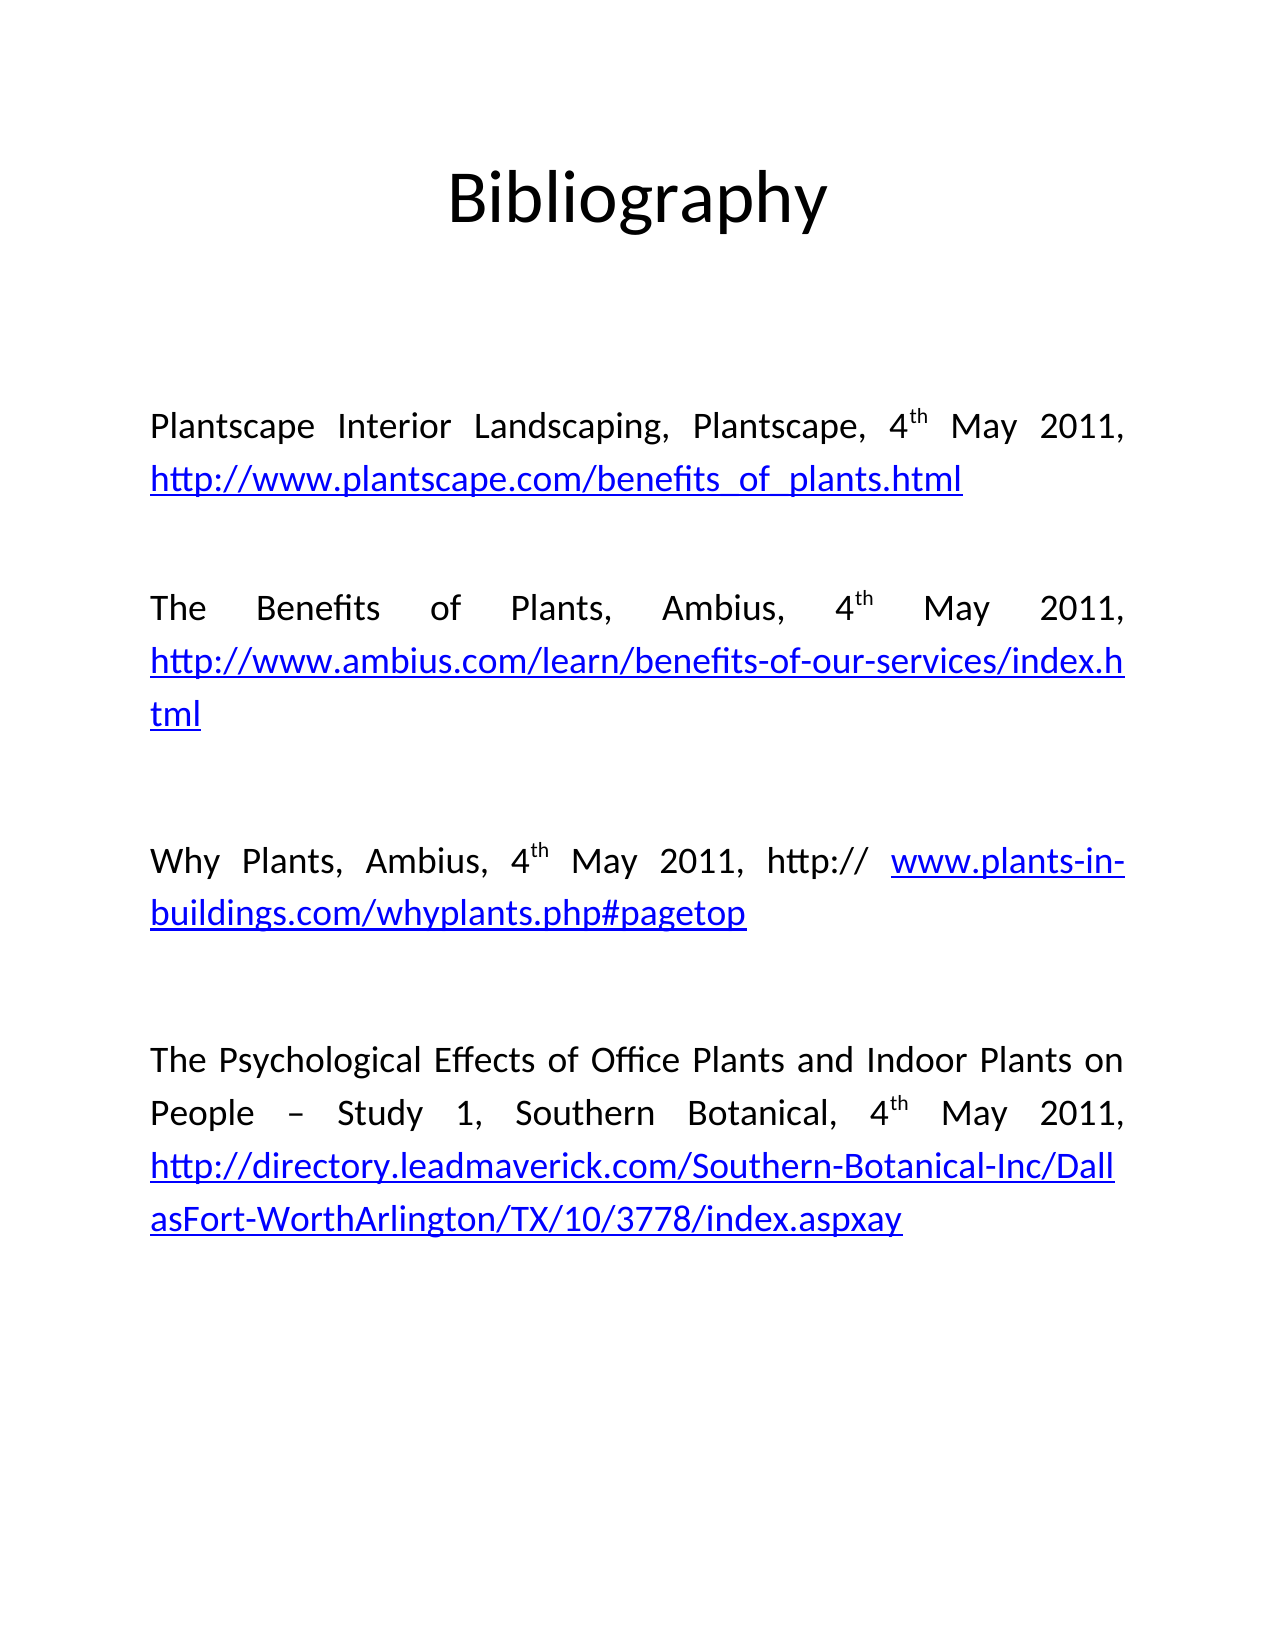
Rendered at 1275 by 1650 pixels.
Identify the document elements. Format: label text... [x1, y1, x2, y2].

text The Psychological Effects of Office Plants and Indoor Plants on People – Study 1, Southern Botanical, 4th May 2011, http://directory.leadmaverick.com/Southern-Botanical-Inc/DallasFort-WorthArlington/TX/10/3778/index.aspxay [150, 1036, 1125, 1240]
text The Benefits of Plants, Ambius, 4th May 2011, http://www.ambius.com/learn/benefits-of-our-services/index.html [150, 678, 1125, 735]
text Plantscape Interior Landscaping, Plantscape, 4th May 2011, http://www.plantscape.com/benefits_of_plants.html [150, 402, 1125, 501]
text Why Plants, Ambius, 4th May 2011, http:// www.plants-in-buildings.com/whyplants.php#pagetop [150, 837, 1125, 935]
text Bibliography [150, 150, 1125, 242]
text The Benefits of Plants, Ambius, 4th May 2011, http://www.ambius.com/learn/benefits-of-our-services/index.html [150, 584, 1125, 676]
